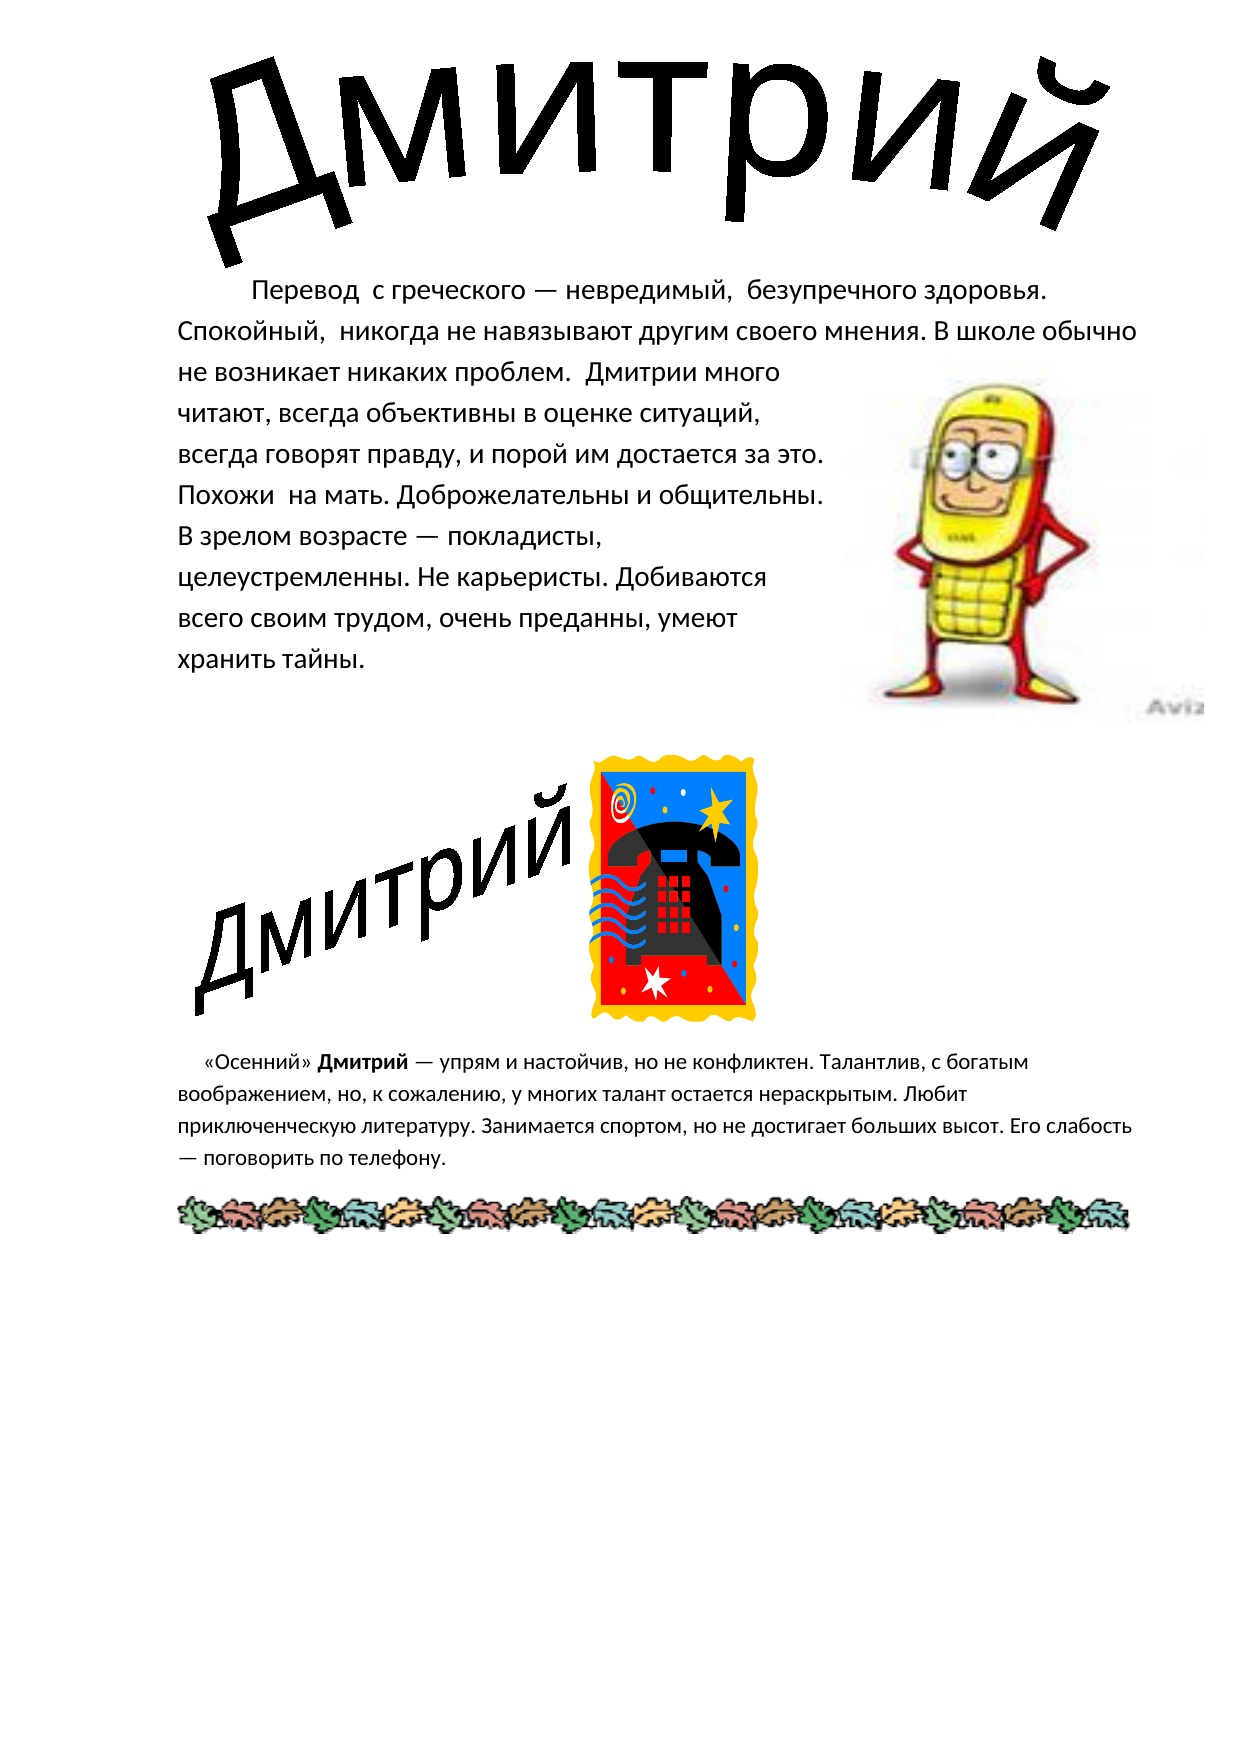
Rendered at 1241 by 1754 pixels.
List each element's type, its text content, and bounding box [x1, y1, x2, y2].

text Перевод с греческого — невредимый, безупречного здоровья. Спокойный, никогда не навязывают другим своего мнения. В школе обычно не возникает никаких проблем. Дмитрии много читают, всегда объективны в оценке ситуаций, всегда говорят правду, и порой им достается за это. Похожи на мать. Доброжелательны и общительны. В зрелом возрасте — покладисты, целеустремленны. Не карьеристы. Добиваются всего своим трудом, очень преданны, умеют хранить тайны. [177, 271, 1152, 675]
picture [177, 1196, 1131, 1234]
picture [845, 361, 1205, 796]
text «Осенний» Дмитрий — упрям и настойчив, но не конфликтен. Талантлив, с богатым воображением, но, к сожалению, у многих талант остается нераскрытым. Любит приключенческую литературу. Занимается спортом, но не достигает больших высот. Его слабость — поговорить по телефону. [177, 1047, 1152, 1171]
